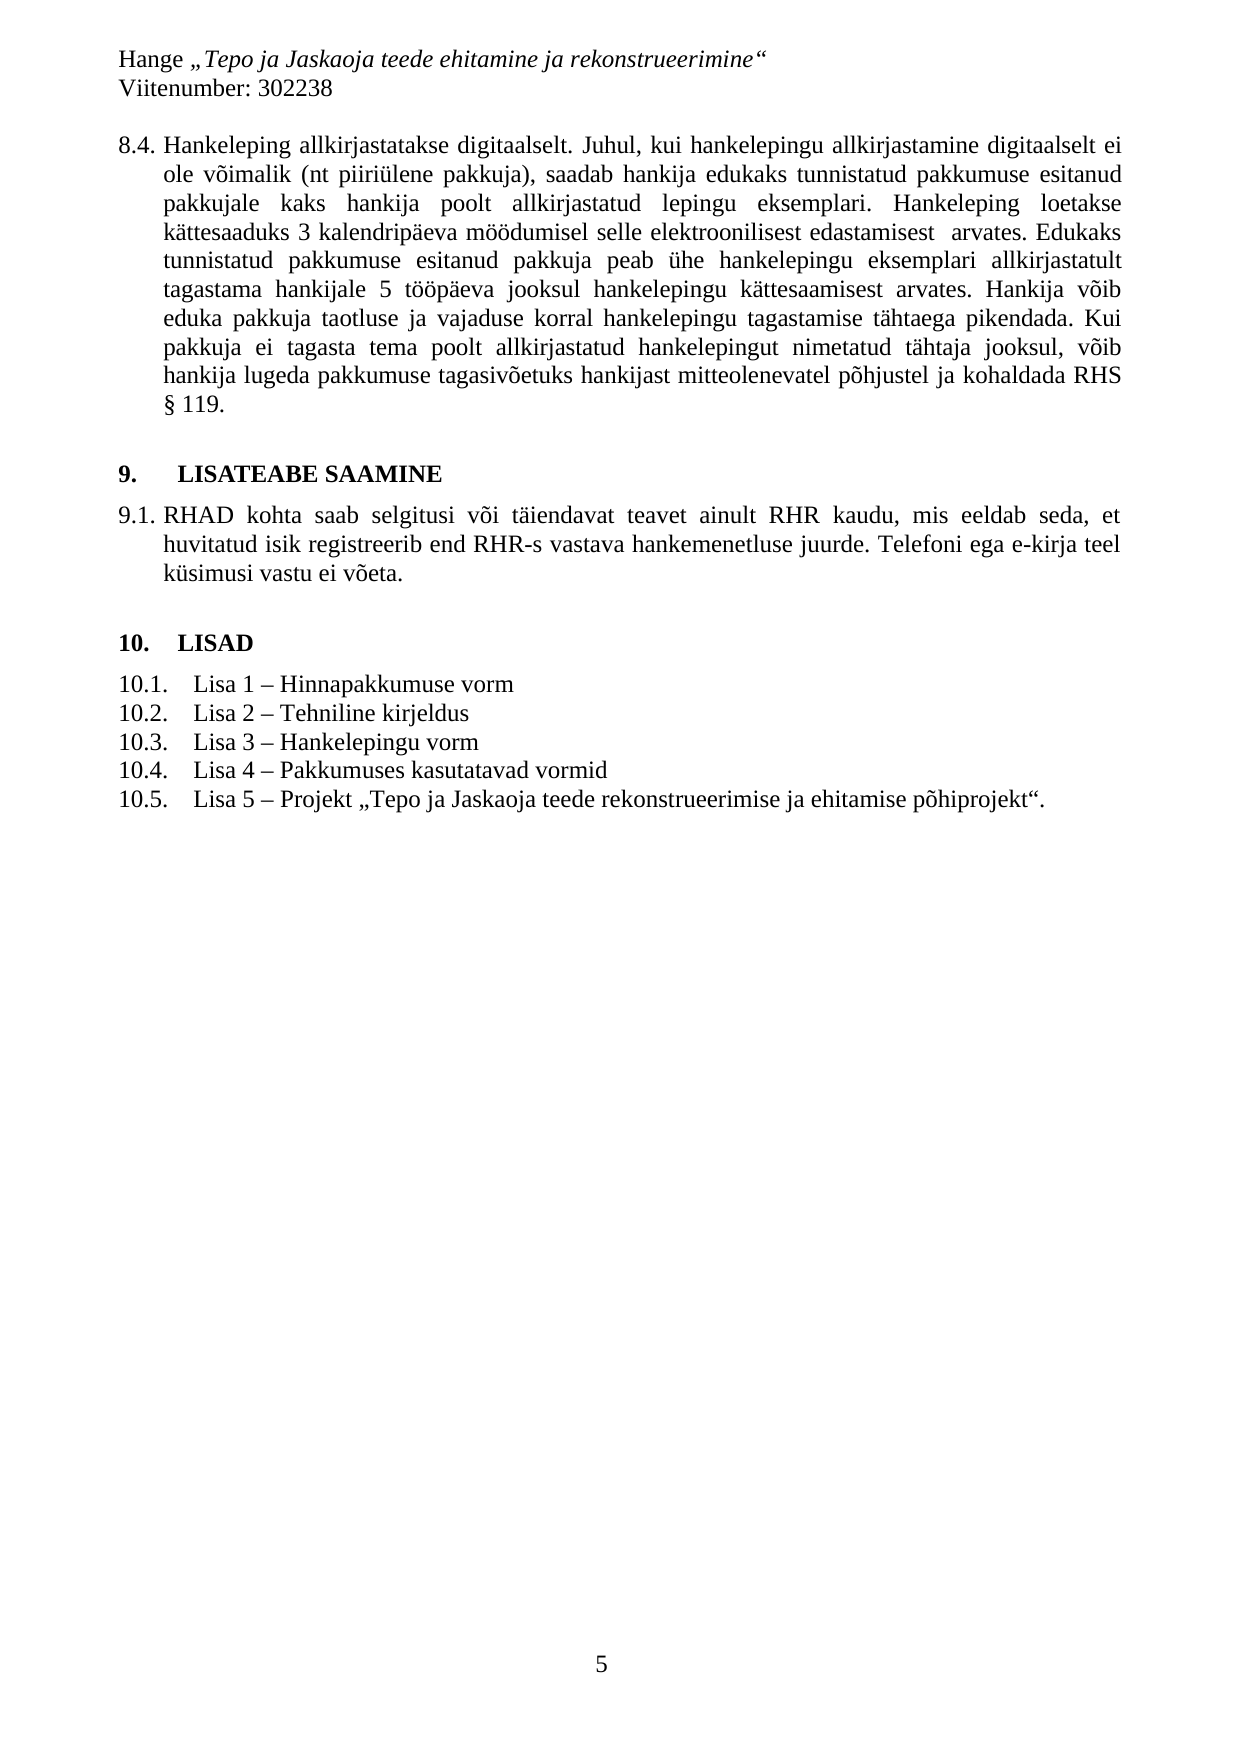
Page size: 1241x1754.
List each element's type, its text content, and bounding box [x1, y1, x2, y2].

text RHAD kohta saab selgitusi või täiendavat teavet ainult RHR kaudu, mis eeldab seda, et huvitatud isik registreerib end RHR-s vastava hankemenetluse juurde. Telefoni ega e-kirja teel küsimusi vastu ei võeta. [118, 501, 1122, 587]
text Lisa 4 – Pakkumuses kasutatavad vormid [118, 756, 1122, 784]
text Hankeleping allkirjastatakse digitaalselt. Juhul, kui hankelepingu allkirjastamine digitaalselt ei ole võimalik (nt piiriülene pakkuja), saadab hankija edukaks tunnistatud pakkumuse esitanud pakkujale kaks hankija poolt allkirjastatud lepingu eksemplari. Hankeleping loetakse kättesaaduks 3 kalendripäeva möödumisel selle elektroonilisest edastamisest arvates. Edukaks tunnistatud pakkumuse esitanud pakkuja peab ühe hankelepingu eksemplari allkirjastatult tagastama hankijale 5 tööpäeva jooksul hankelepingu kättesaamisest arvates. Hankija võib eduka pakkuja taotluse ja vajaduse korral hankelepingu tagastamise tähtaega pikendada. Kui pakkuja ei tagasta tema poolt allkirjastatud hankelepingut nimetatud tähtaja jooksul, võib hankija lugeda pakkumuse tagasivõetuks hankijast mitteolenevatel põhjustel ja kohaldada RHS § 119. [118, 131, 1122, 418]
text Lisa 1 – Hinnapakkumuse vorm [118, 669, 1122, 698]
text Lisa 3 – Hankelepingu vorm [118, 727, 1122, 756]
text Lisa 5 – Projekt „Tepo ja Jaskaoja teede rekonstrueerimise ja ehitamise põhiprojekt“. [118, 784, 1122, 813]
list LISATEABE SAAMINE [118, 459, 1122, 488]
text Lisa 2 – Tehniline kirjeldus [118, 698, 1122, 727]
list LISAD [118, 628, 1122, 657]
